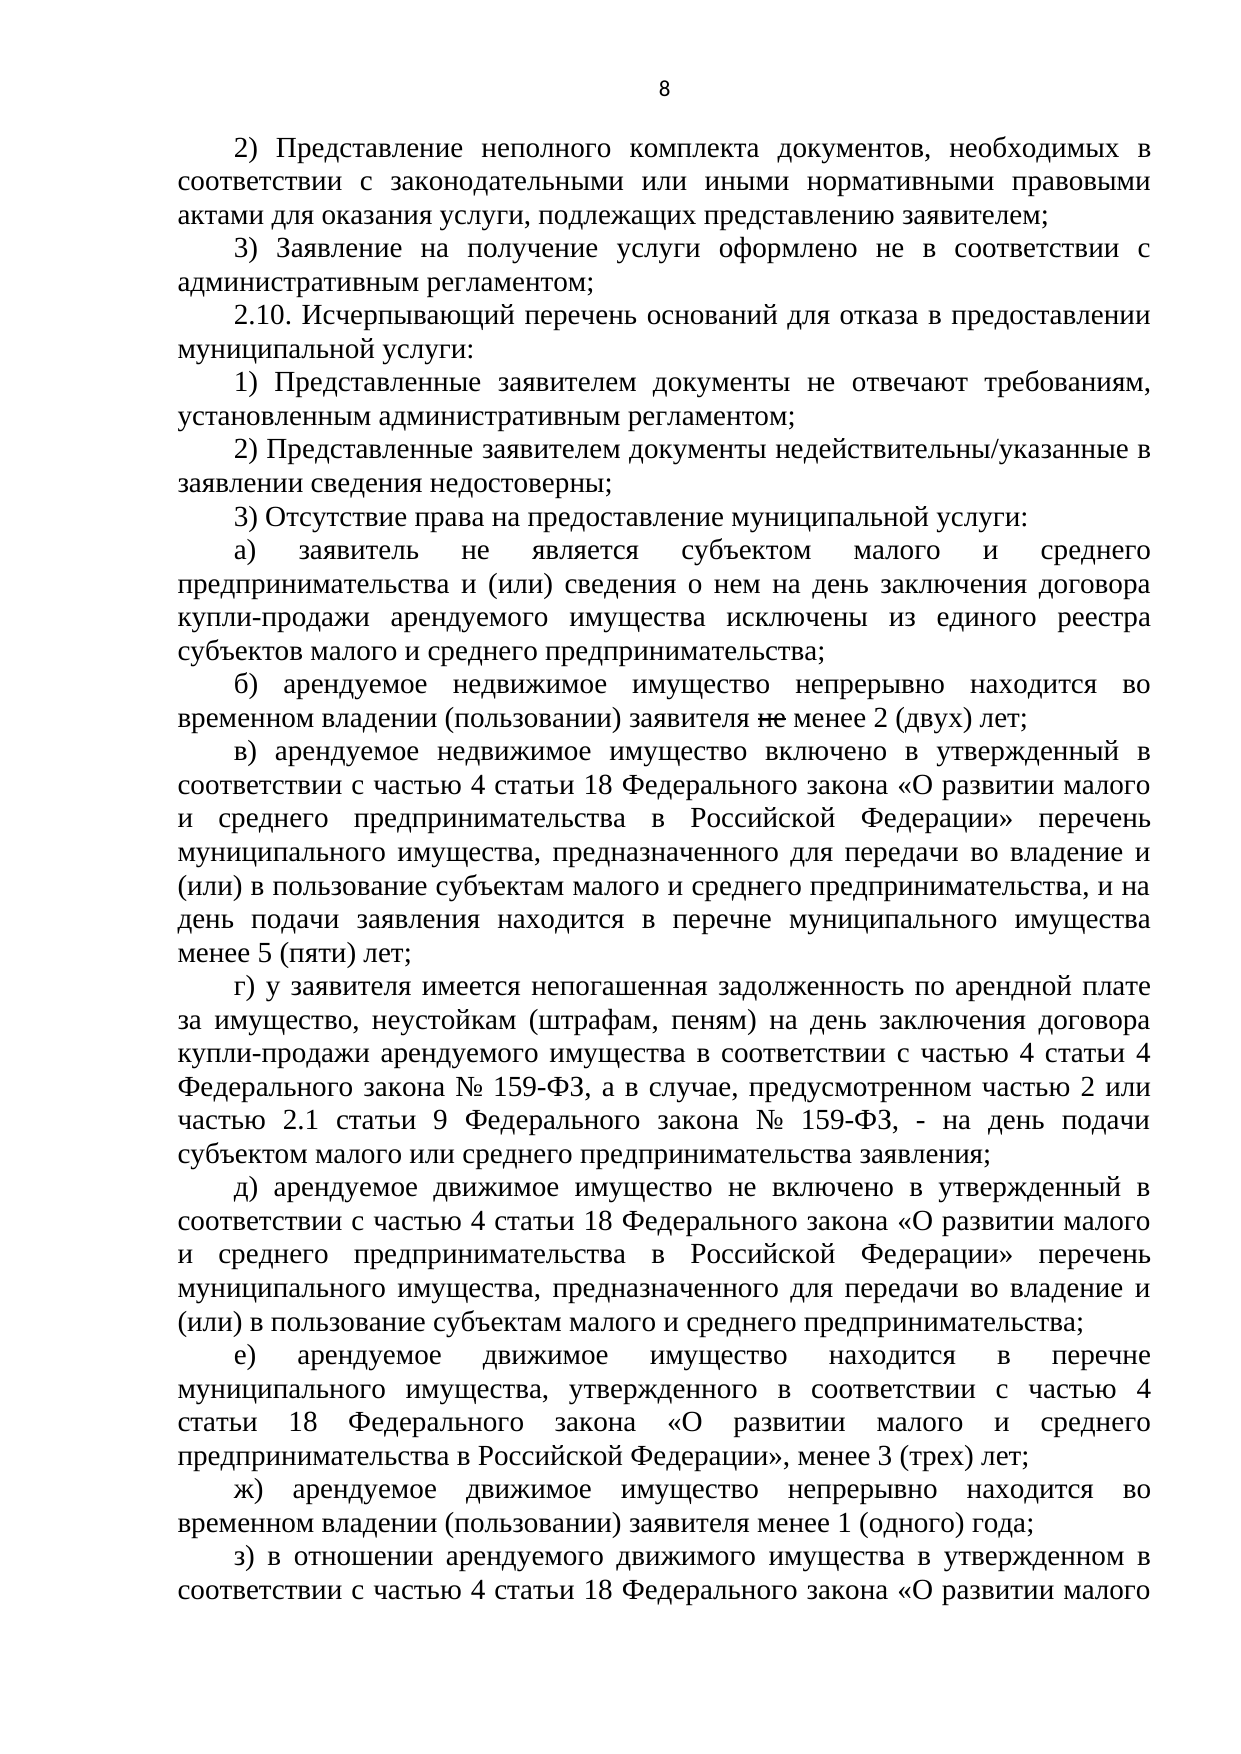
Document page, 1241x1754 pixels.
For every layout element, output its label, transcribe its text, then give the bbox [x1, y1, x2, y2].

text 3) Отсутствие права на предоставление муниципальной услуги: [177, 499, 1152, 532]
text б) арендуемое недвижимое имущество непрерывно находится во временном владении (пользовании) заявителя не менее 2 (двух) лет; [177, 666, 1152, 733]
text 3) Заявление на получение услуги оформлено не в соответствии с административным регламентом; [177, 230, 1152, 297]
text д) арендуемое движимое имущество не включено в утвержденный в соответствии с частью 4 статьи 18 Федерального закона «О развитии малого и среднего предпринимательства в Российской Федерации» перечень муниципального имущества, предназначенного для передачи во владение и (или) в пользование субъектам малого и среднего предпринимательства; [177, 1169, 1152, 1337]
text 1) Представленные заявителем документы не отвечают требованиям, установленным административным регламентом; [177, 364, 1152, 432]
text 2) Представленные заявителем документы недействительны/указанные в заявлении сведения недостоверны; [177, 432, 1152, 499]
text 2.10. Исчерпывающий перечень оснований для отказа в предоставлении муниципальной услуги: [177, 297, 1152, 364]
text е) арендуемое движимое имущество находится в перечне муниципального имущества, утвержденного в соответствии с частью 4 статьи 18 Федерального закона «О развитии малого и среднего предпринимательства в Российской Федерации», менее 3 (трех) лет; [177, 1337, 1152, 1471]
text г) у заявителя имеется непогашенная задолженность по арендной плате за имущество, неустойкам (штрафам, пеням) на день заключения договора купли-продажи арендуемого имущества в соответствии с частью 4 статьи 4 Федерального закона № 159-ФЗ, а в случае, предусмотренном частью 2 или частью 2.1 статьи 9 Федерального закона № 159-ФЗ, - на день подачи субъектом малого или среднего предпринимательства заявления; [177, 968, 1152, 1169]
text а) заявитель не является субъектом малого и среднего предпринимательства и (или) сведения о нем на день заключения договора купли-продажи арендуемого имущества исключены из единого реестра субъектов малого и среднего предпринимательства; [177, 532, 1152, 666]
text в) арендуемое недвижимое имущество включено в утвержденный в соответствии с частью 4 статьи 18 Федерального закона «О развитии малого и среднего предпринимательства в Российской Федерации» перечень муниципального имущества, предназначенного для передачи во владение и (или) в пользование субъектам малого и среднего предпринимательства, и на день подачи заявления находится в перечне муниципального имущества менее 5 (пяти) лет; [177, 733, 1152, 968]
text ж) арендуемое движимое имущество непрерывно находится во временном владении (пользовании) заявителя менее 1 (одного) года; [177, 1471, 1152, 1538]
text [177, 1538, 1152, 1606]
text 2) Представление неполного комплекта документов, необходимых в соответствии с законодательными или иными нормативными правовыми актами для оказания услуги, подлежащих представлению заявителем; [177, 130, 1152, 230]
